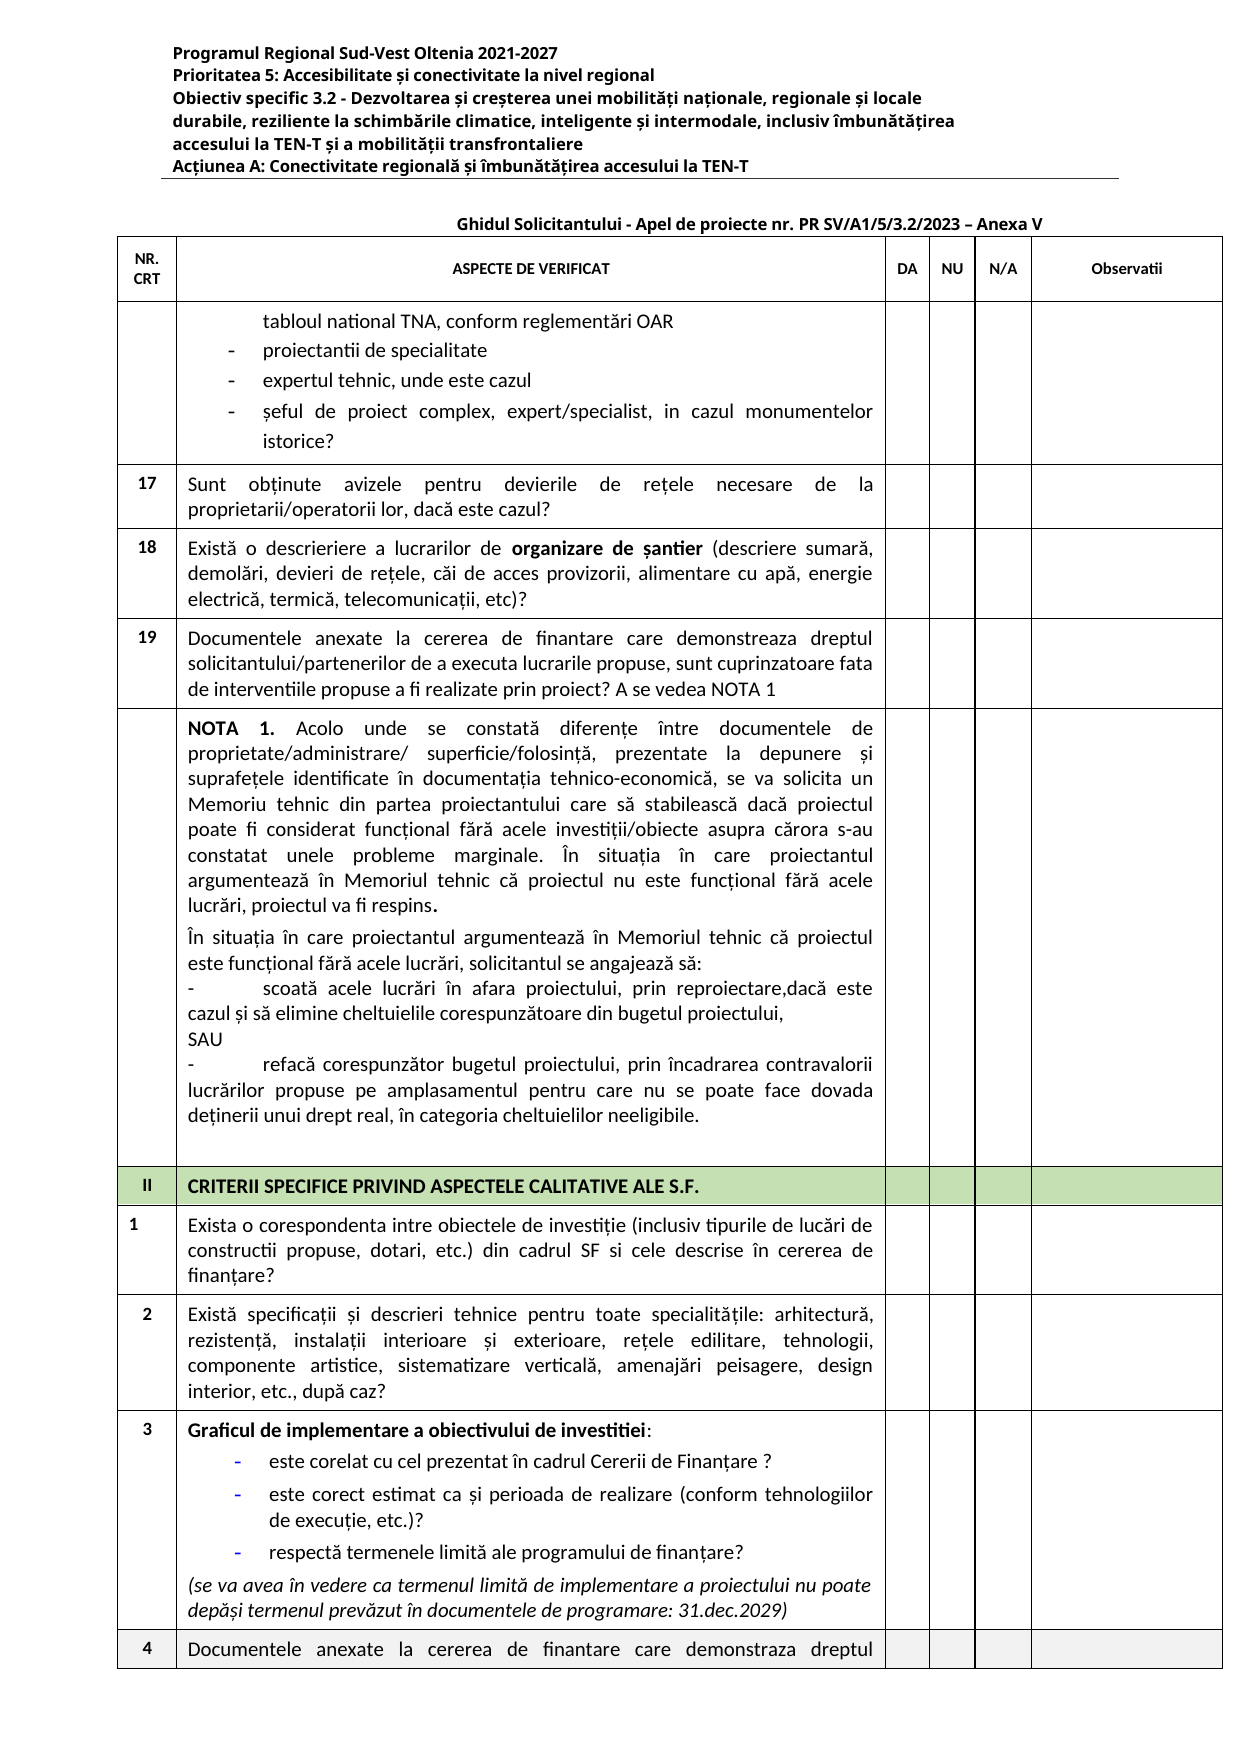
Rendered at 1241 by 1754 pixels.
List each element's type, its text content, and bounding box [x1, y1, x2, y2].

table_header Observatii [1032, 237, 1222, 301]
table_cell Sunt obținute avizele pentru devierile de rețele necesare de la proprietarii/operatorii lor, dacă este cazul? [177, 465, 885, 528]
table_header NU [930, 237, 974, 301]
table_cell 16 [118, 302, 176, 463]
table_cell Documentele anexate la cererea de finantare care demonstreaza dreptul solicitantului/partenerilor de a executa lucrarile propuse, sunt cuprinzatoare fata de interventiile propuse a fi realizate prin proiect? A se vedea NOTA 1 [177, 619, 885, 707]
table_cell [886, 1295, 929, 1409]
table_cell [930, 465, 974, 528]
table_cell [976, 1206, 1031, 1294]
table_cell [886, 619, 929, 707]
table_cell [930, 529, 974, 618]
table_cell [1032, 465, 1222, 528]
table_cell [886, 302, 929, 463]
table_cell [886, 1411, 929, 1629]
table_cell 4 [118, 1630, 176, 1668]
table_cell [1032, 1206, 1222, 1294]
table_cell [976, 1167, 1031, 1204]
table_cell [976, 529, 1031, 618]
table_header ASPECTE DE VERIFICAT [177, 237, 885, 301]
table_cell [886, 1206, 929, 1294]
table_cell [930, 1206, 974, 1294]
table_cell [930, 1295, 974, 1409]
table_cell Exista o corespondenta intre obiectele de investiţie (inclusiv tipurile de lucări de constructii propuse, dotari, etc.) din cadrul SF si cele descrise în cererea de finanțare? [177, 1206, 885, 1294]
table_header NR. CRT [118, 237, 176, 301]
table_cell [976, 1630, 1031, 1668]
table_cell NOTA 1. Acolo unde se constată diferenţe între documentele de proprietate/administrare/ superficie/folosinţă, prezentate la depunere şi suprafeţele identificate în documentaţia tehnico-economică, se va solicita un Memoriu tehnic din partea proiectantului care să stabilească dacă proiectul poate fi considerat funcţional fără acele investiţii/obiecte asupra cărora s-au constatat unele probleme marginale. În situaţia în care proiectantul argumentează în Memoriul tehnic că proiectul nu este funcţional fără acele lucrări, proiectul va fi respins. În situaţia în care proiectantul argumentează în Memoriul tehnic că proiectul este funcţional fără acele lucrări, solicitantul se angajează să: - scoată acele lucrări în afara proiectului, prin reproiectare,dacă este cazul şi să elimine cheltuielile corespunzătoare din bugetul proiectului, SAU - refacă corespunzător bugetul proiectului, prin încadrarea contravalorii lucrărilor propuse pe amplasamentul pentru care nu se poate face dovada deţinerii unui drept real, în categoria cheltuielilor neeligibile. [177, 709, 885, 1166]
table_cell [976, 1295, 1031, 1409]
table_cell [886, 1167, 929, 1204]
table_cell [886, 1630, 929, 1668]
table_cell CRITERII SPECIFICE PRIVIND ASPECTELE CALITATIVE ALE S.F. [177, 1167, 885, 1204]
table_cell [976, 709, 1031, 1166]
table_cell Graficul de implementare a obiectivului de investitiei: este corelat cu cel prezentat în cadrul Cererii de Finanţare ? este corect estimat ca și perioada de realizare (conform tehnologiilor de execuție, etc.)? respectă termenele limită ale programului de finanțare? (se va avea în vedere ca termenul limită de implementare a proiectului nu poate depăşi termenul prevăzut în documentele de programare: 31.dec.2029) [177, 1411, 885, 1629]
table_cell Există o descrieriere a lucrarilor de organizare de şantier (descriere sumară, demolări, devieri de rețele, căi de acces provizorii, alimentare cu apă, energie electrică, termică, telecomunicații, etc)? [177, 529, 885, 618]
table_cell [1032, 1411, 1222, 1629]
table_cell [930, 1630, 974, 1668]
table_cell [1032, 1167, 1222, 1204]
table_cell 19 [118, 619, 176, 707]
table_cell [976, 465, 1031, 528]
table_cell [976, 619, 1031, 707]
table_cell [976, 1411, 1031, 1629]
table_cell [886, 529, 929, 618]
table_header DA [886, 237, 929, 301]
table_cell 1 [118, 1206, 176, 1294]
table_cell 2 [118, 1295, 176, 1409]
table_header N/A [976, 237, 1031, 301]
table_cell [1032, 302, 1222, 463]
table_cell [930, 1167, 974, 1204]
table_cell [1032, 709, 1222, 1166]
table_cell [177, 302, 885, 463]
table_cell [886, 709, 929, 1166]
table_cell [118, 709, 176, 1166]
table_cell 18 [118, 529, 176, 618]
table_cell [1032, 619, 1222, 707]
table_cell 17 [118, 465, 176, 528]
table_cell [930, 1411, 974, 1629]
table_cell [930, 302, 974, 463]
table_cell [177, 1630, 885, 1668]
table_cell Există specificaţii şi descrieri tehnice pentru toate specialitățile: arhitectură, rezistență, instalații interioare şi exterioare, rețele edilitare, tehnologii, componente artistice, sistematizare verticală, amenajări peisagere, design interior, etc., după caz? [177, 1295, 885, 1409]
table_cell [930, 709, 974, 1166]
table_cell 3 [118, 1411, 176, 1629]
table_cell [976, 302, 1031, 463]
table_cell II [118, 1167, 176, 1204]
table_cell [930, 619, 974, 707]
table_cell [1032, 529, 1222, 618]
table_cell [886, 465, 929, 528]
table_cell [1032, 1630, 1222, 1668]
table_cell [1032, 1295, 1222, 1409]
